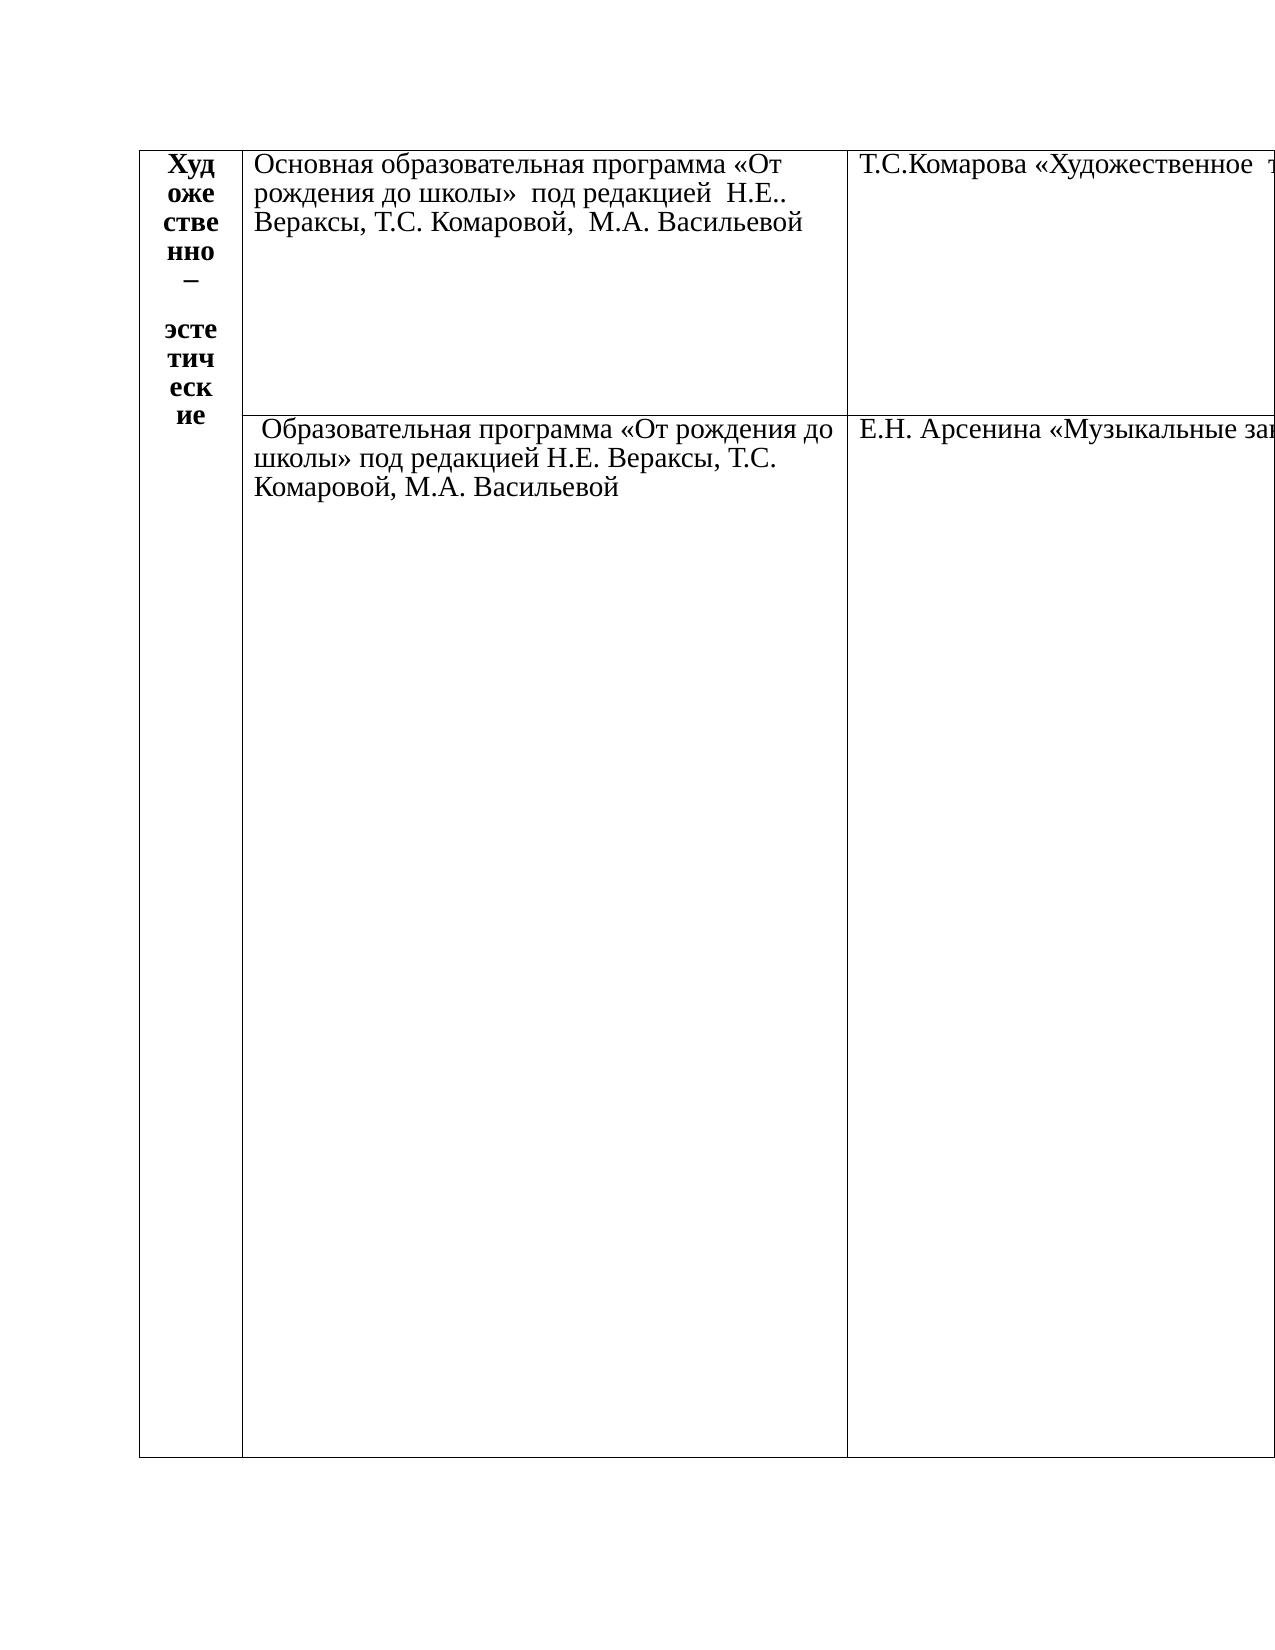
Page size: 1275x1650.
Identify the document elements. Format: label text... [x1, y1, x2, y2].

table_cell Художественно – эстетические [140, 151, 242, 1457]
table_cell Т.С.Комарова «Художественное творчество» [848, 151, 1274, 414]
table_cell Основная образовательная программа «От рождения до школы» под редакцией Н.Е.. Вераксы, Т.С. Комаровой, М.А. Васильевой [243, 151, 847, 414]
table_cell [243, 416, 847, 1457]
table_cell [848, 416, 1274, 1457]
